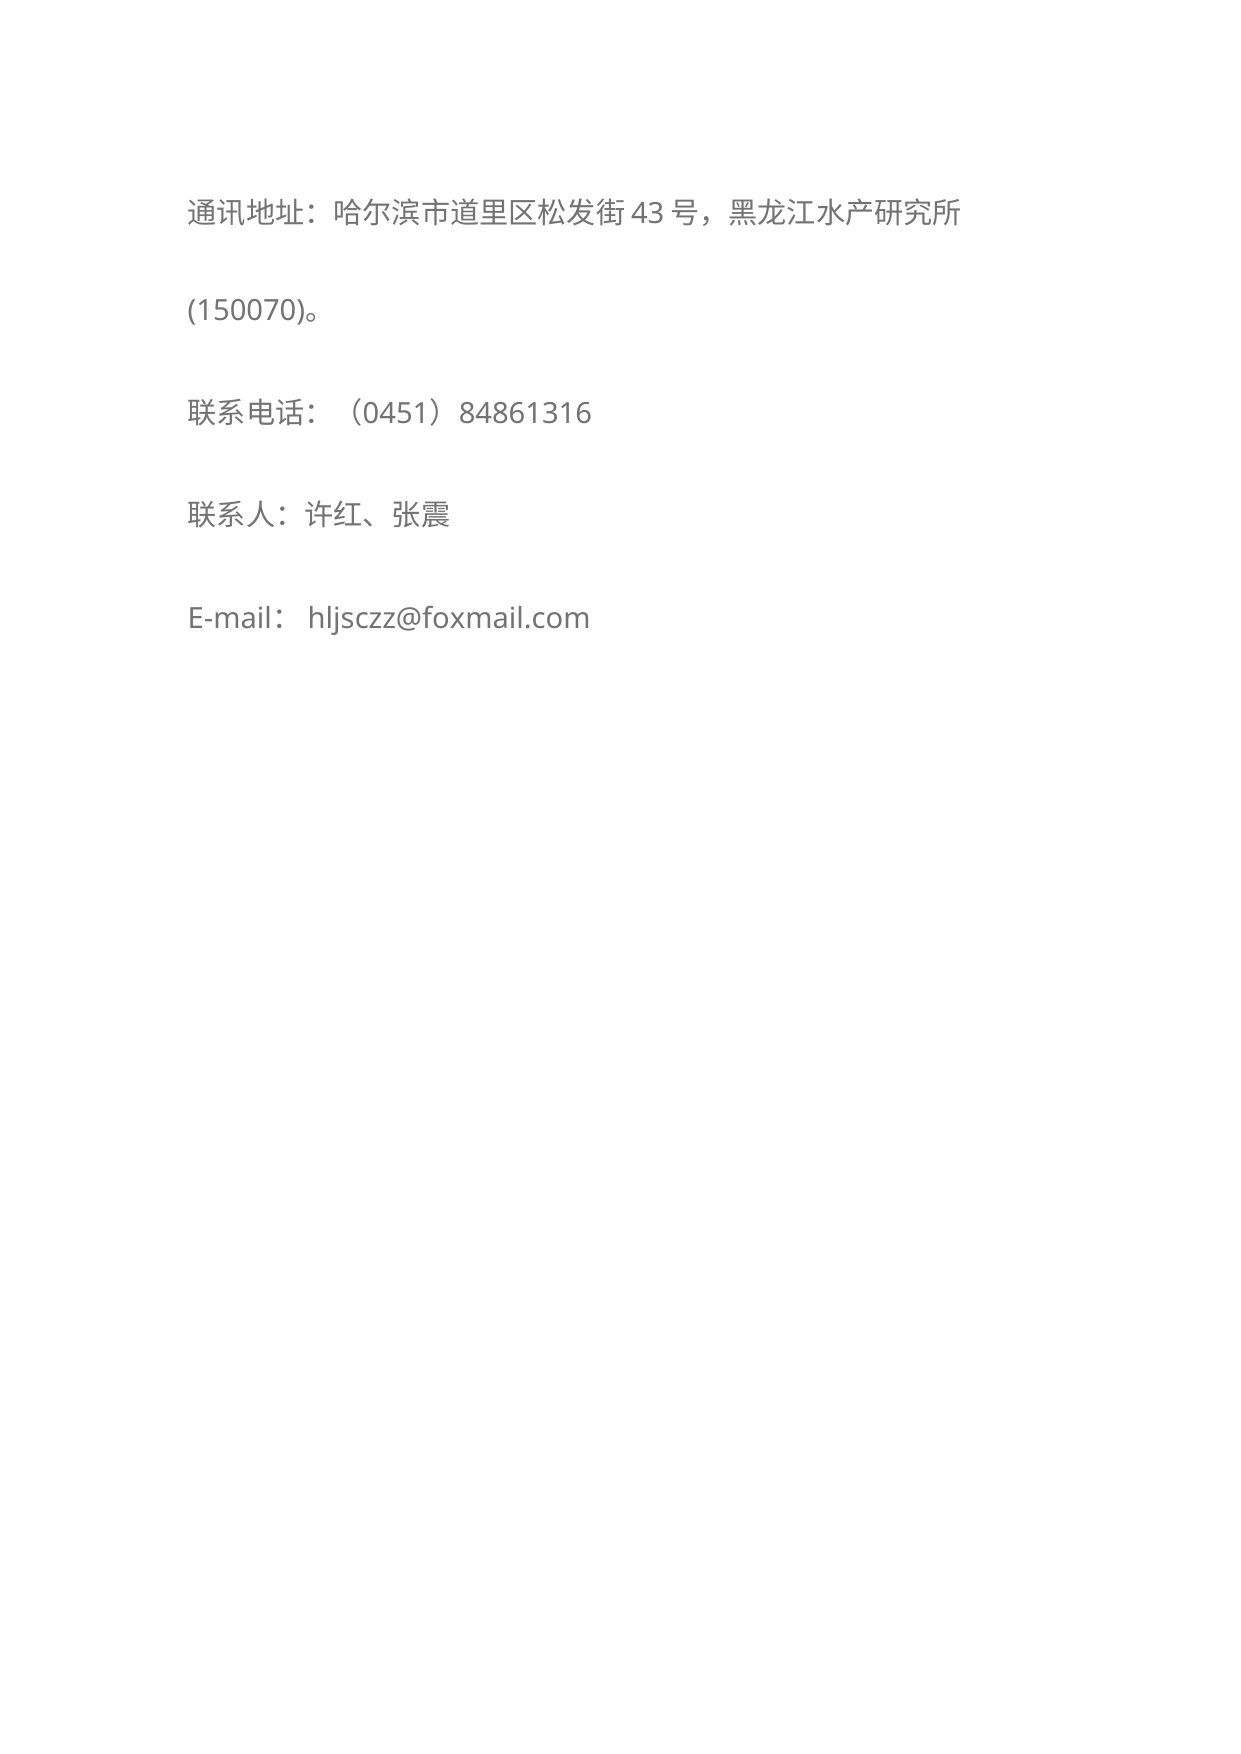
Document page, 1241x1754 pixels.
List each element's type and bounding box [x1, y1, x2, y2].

table_header [188, 162, 1027, 677]
